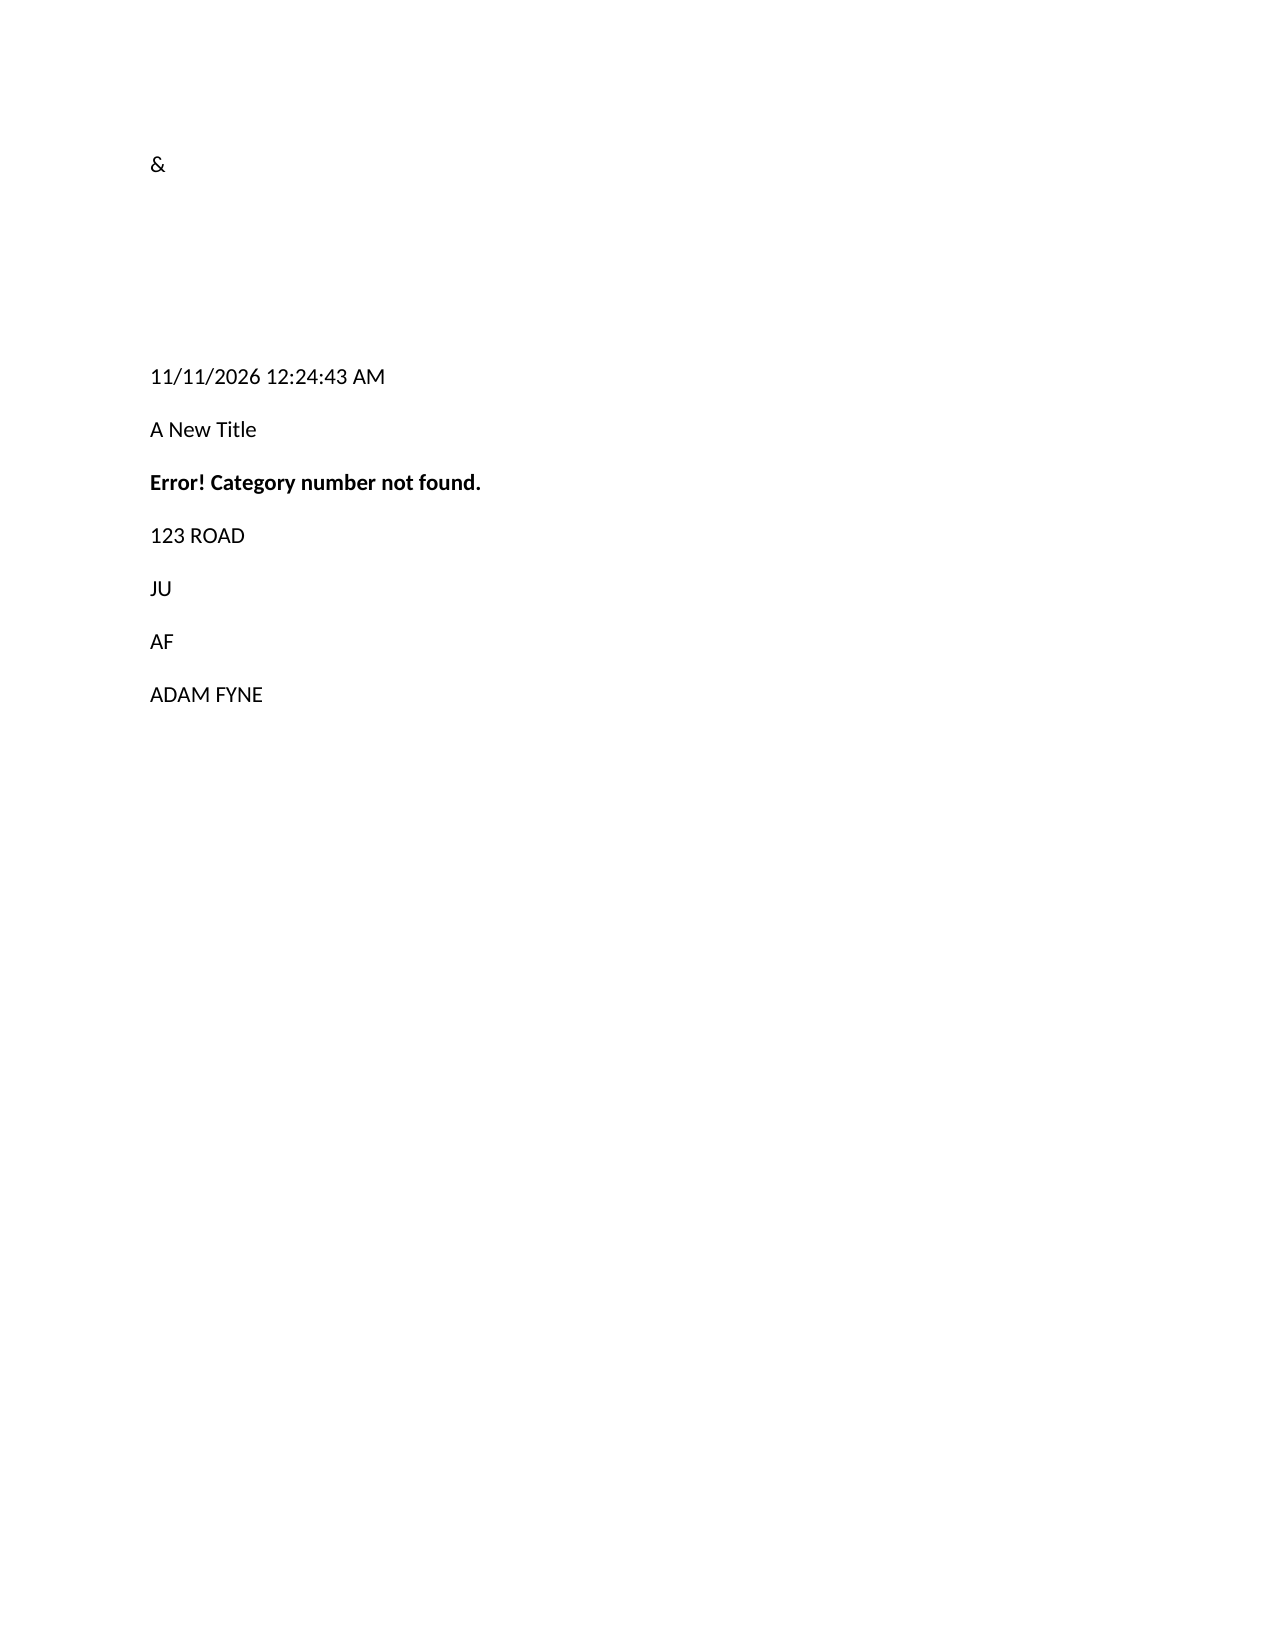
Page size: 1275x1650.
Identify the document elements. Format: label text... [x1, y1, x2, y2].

text AF [150, 627, 1125, 655]
text ADAM FYNE [150, 680, 1125, 708]
text Error! Category number not found. [150, 468, 1125, 496]
text 13/01/2025 10:05:07 AM [150, 362, 1125, 390]
text 123 ROAD [150, 521, 1125, 549]
text A New Title [150, 415, 1125, 443]
text JU [150, 574, 1125, 602]
